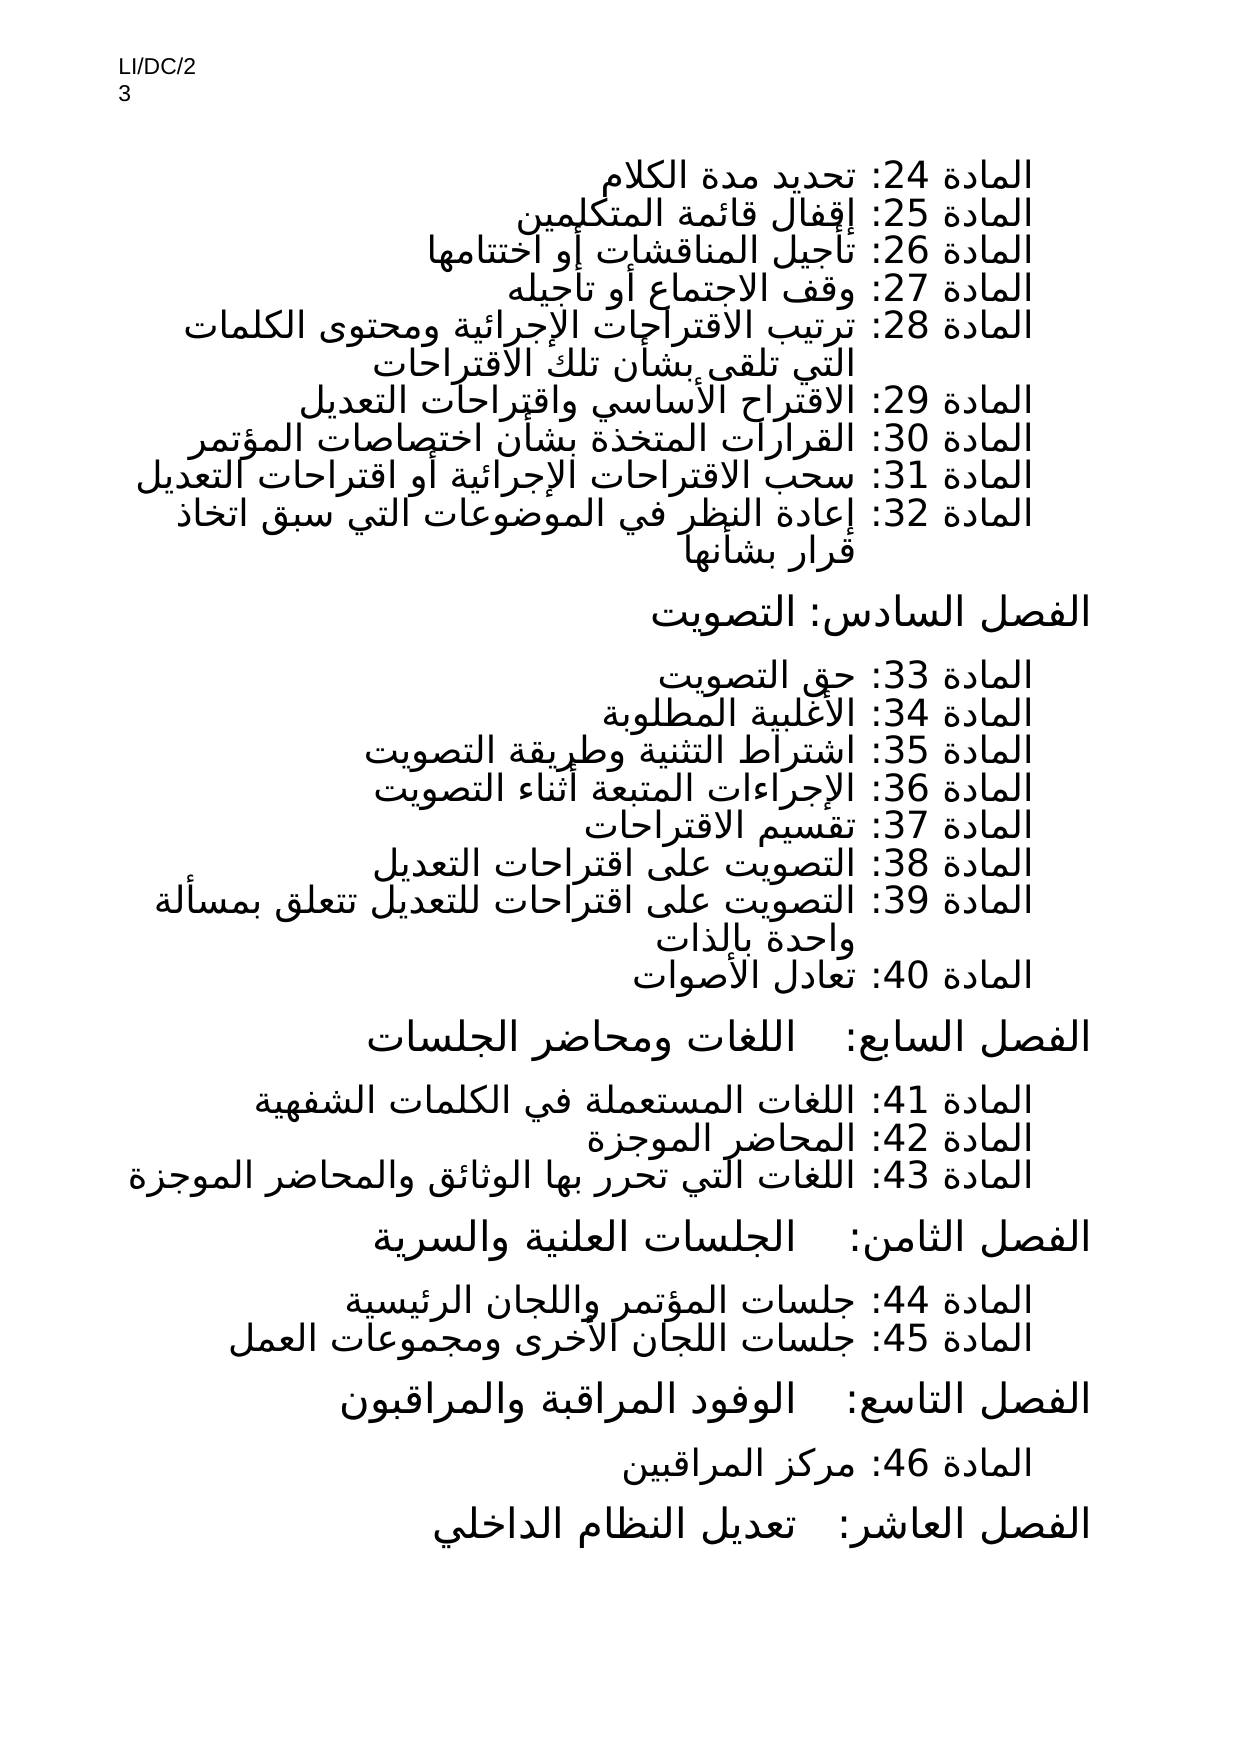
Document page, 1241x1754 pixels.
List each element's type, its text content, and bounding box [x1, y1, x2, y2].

text المادة 37: تقسيم الاقتراحات [118, 808, 1033, 846]
text المادة 25: إقفال قائمة المتكلمين [118, 196, 1033, 233]
text المادة 24: تحديد مدة الكلام [118, 158, 1033, 196]
text المادة 31: سحب الاقتراحات الإجرائية أو اقتراحات التعديل [118, 458, 1033, 496]
text المادة 40: تعادل الأصوات [118, 958, 1033, 996]
text المادة 46: مركز المراقبين [118, 1446, 1033, 1483]
text المادة 35: اشتراط التثنية وطريقة التصويت [118, 733, 1033, 771]
text الفصل السادس: التصويت [118, 596, 778, 633]
text المادة 45: جلسات اللجان الأخرى ومجموعات العمل [118, 1321, 1033, 1358]
text الفصل السابع: اللغات ومحاضر الجلسات [118, 1021, 1092, 1058]
text المادة 32: إعادة النظر في الموضوعات التي سبق اتخاذ قرار بشأنها [118, 496, 1033, 571]
text المادة 29: الاقتراح الأساسي واقتراحات التعديل [118, 383, 1033, 421]
text الفصل التاسع: الوفود المراقبة والمراقبون [445, 1383, 658, 1421]
text الفصل العاشر: تعديل النظام الداخلي [118, 1508, 1092, 1546]
text المادة 39: التصويت على اقتراحات للتعديل تتعلق بمسألة واحدة بالذات [118, 883, 1033, 958]
text الفصل التاسع: الوفود المراقبة والمراقبون [616, 1383, 777, 1421]
text الفصل الثامن: الجلسات العلنية والسرية [118, 1221, 471, 1258]
text المادة 38: التصويت على اقتراحات التعديل [118, 846, 1033, 883]
text المادة 28: ترتيب الاقتراحات الإجرائية ومحتوى الكلمات التي تلقى بشأن تلك الاقتراحات [118, 308, 1033, 383]
text الفصل التاسع: الوفود المراقبة والمراقبون [762, 1383, 1092, 1421]
text المادة 44: جلسات المؤتمر واللجان الرئيسية [118, 1283, 1033, 1321]
text المادة 26: تأجيل المناقشات أو اختتامها [118, 233, 1033, 271]
text الفصل السادس: التصويت [715, 596, 1092, 633]
text المادة 36: الإجراءات المتبعة أثناء التصويت [118, 771, 1033, 808]
text المادة 34: الأغلبية المطلوبة [118, 696, 1033, 733]
text المادة 33: حق التصويت [118, 658, 1033, 696]
text المادة 30: القرارات المتخذة بشأن اختصاصات المؤتمر [118, 421, 1033, 458]
text المادة 41: اللغات المستعملة في الكلمات الشفهية [118, 1083, 1033, 1121]
text الفصل التاسع: الوفود المراقبة والمراقبون [118, 1383, 487, 1421]
text الفصل الثامن: الجلسات العلنية والسرية [418, 1221, 1092, 1258]
text المادة 27: وقف الاجتماع أو تأجيله [118, 271, 1033, 308]
text المادة 43: اللغات التي تحرر بها الوثائق والمحاضر الموجزة [118, 1158, 1033, 1196]
text المادة 42: المحاضر الموجزة [118, 1121, 1033, 1158]
